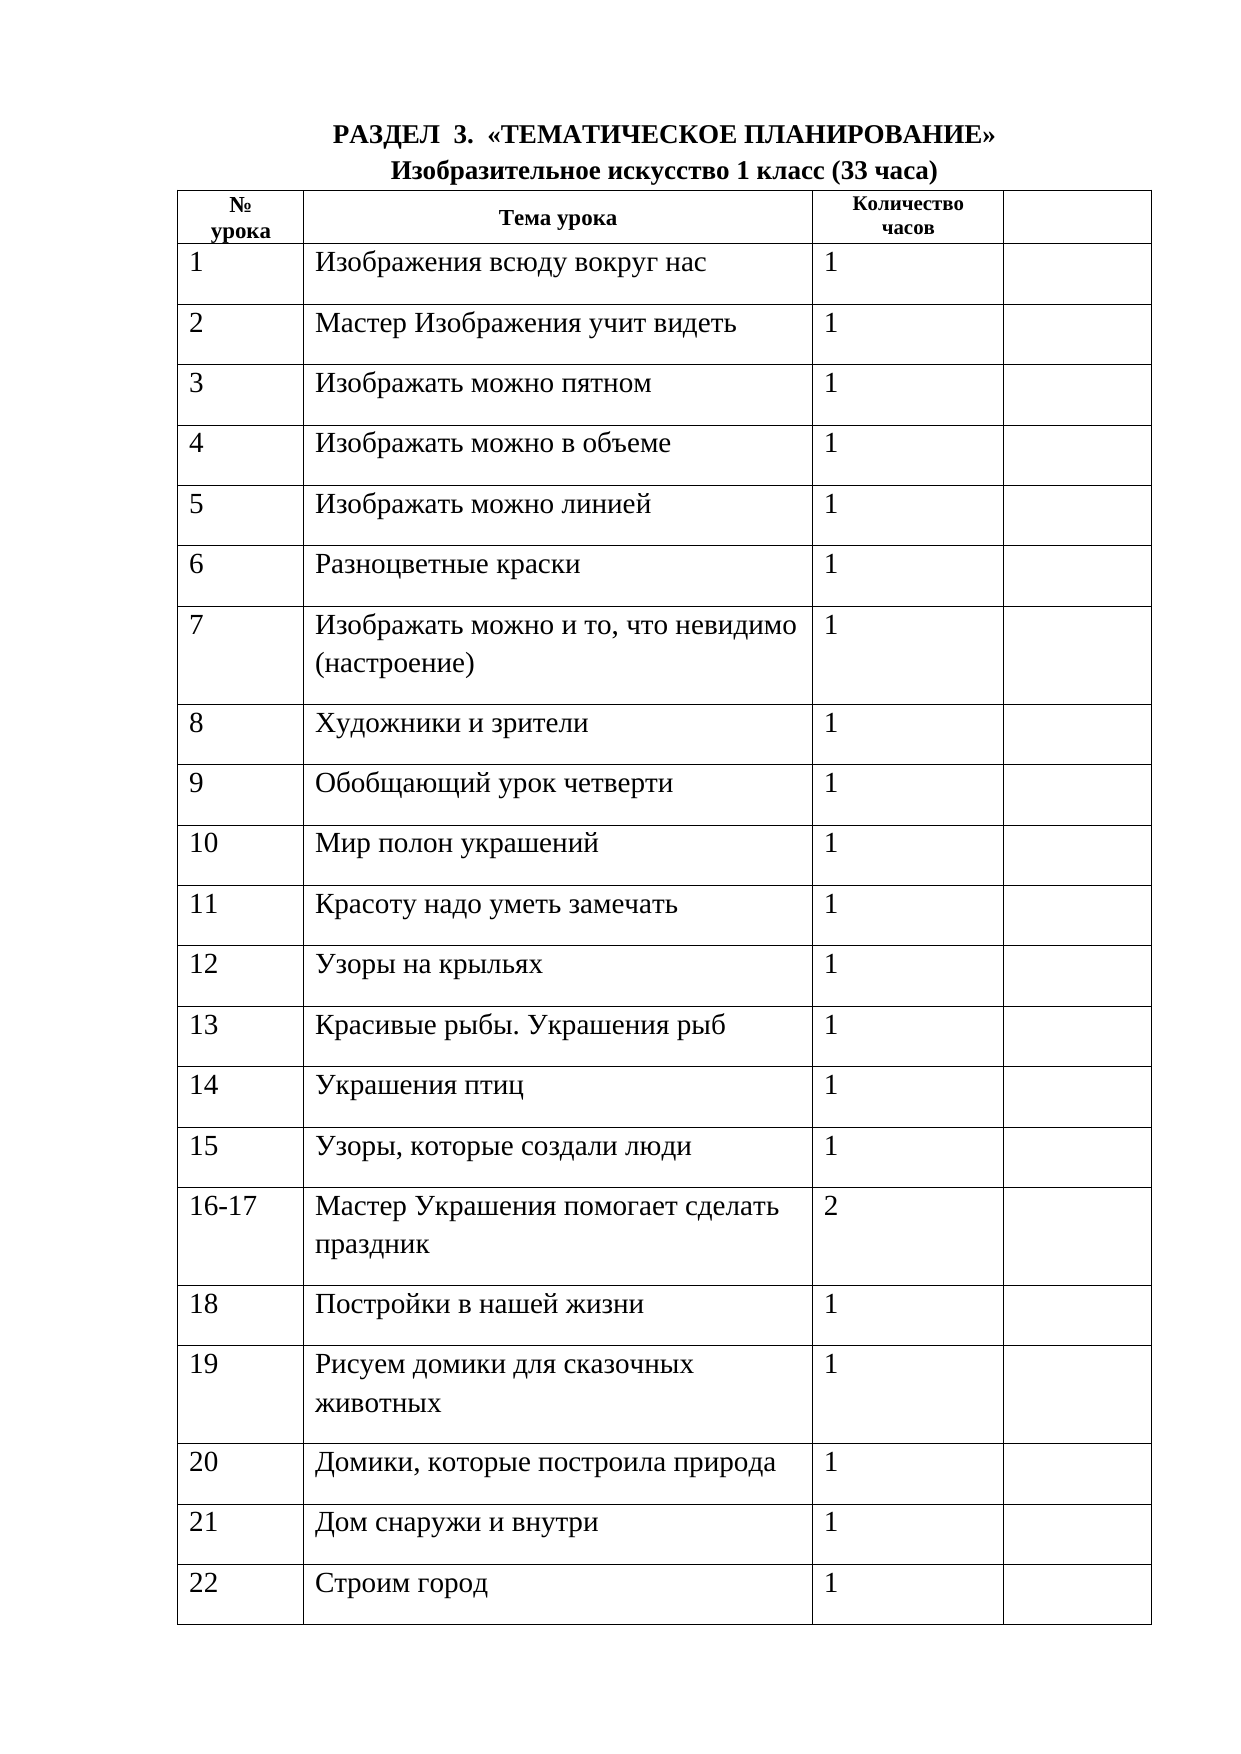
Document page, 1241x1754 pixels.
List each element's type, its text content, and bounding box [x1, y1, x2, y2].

table_cell 15 [178, 1128, 303, 1187]
table_cell 11 [178, 886, 303, 945]
table_cell Рисуем домики для сказочных животных [304, 1346, 812, 1443]
table_cell Украшения птиц [304, 1067, 812, 1127]
table_cell Красоту надо уметь замечать [304, 886, 812, 945]
table_cell [1004, 705, 1151, 764]
table_cell Изображать можно пятном [304, 365, 812, 424]
table_cell 1 [813, 546, 1003, 606]
table_cell 20 [178, 1444, 303, 1503]
table_cell Мастер Изображения учит видеть [304, 305, 812, 364]
table_cell 21 [178, 1505, 303, 1564]
table_cell Узоры, которые создали люди [304, 1128, 812, 1187]
table_cell 1 [813, 244, 1003, 304]
table_cell [1004, 486, 1151, 545]
table_cell Домики, которые построила природа [304, 1444, 812, 1503]
table_cell 3 [178, 365, 303, 424]
table_cell 7 [178, 607, 303, 704]
table_cell 1 [813, 1505, 1003, 1564]
table_cell [1004, 826, 1151, 885]
table_cell Мастер Украшения помогает сделать праздник [304, 1188, 812, 1285]
table_cell [1004, 244, 1151, 304]
table_cell 22 [178, 1565, 303, 1624]
table_cell 1 [813, 1444, 1003, 1503]
table_cell [1004, 1007, 1151, 1066]
table_cell 1 [813, 426, 1003, 485]
table_cell 1 [813, 305, 1003, 364]
table_cell [1004, 305, 1151, 364]
table_cell 1 [813, 1346, 1003, 1443]
table_cell 19 [178, 1346, 303, 1443]
table_cell 1 [813, 1007, 1003, 1066]
table_cell [1004, 365, 1151, 424]
table_cell Обобщающий урок четверти [304, 765, 812, 824]
table_cell [1004, 1444, 1151, 1503]
table_cell Строим город [304, 1565, 812, 1624]
table_cell [1004, 1188, 1151, 1285]
table_cell 10 [178, 826, 303, 885]
table_cell Дом снаружи и внутри [304, 1505, 812, 1564]
table_cell [1004, 1346, 1151, 1443]
table_cell [1004, 765, 1151, 824]
table_cell Изображать можно и то, что невидимо (настроение) [304, 607, 812, 704]
table_header № урока [178, 191, 303, 243]
table_cell Изображать можно в объеме [304, 426, 812, 485]
table_cell Мир полон украшений [304, 826, 812, 885]
table_cell [1004, 1128, 1151, 1187]
table_cell 14 [178, 1067, 303, 1127]
table_cell 1 [813, 1565, 1003, 1624]
table_cell 1 [813, 1128, 1003, 1187]
table_cell [1004, 886, 1151, 945]
table_cell Изображать можно линией [304, 486, 812, 545]
table_cell 1 [813, 365, 1003, 424]
table_cell 5 [178, 486, 303, 545]
table_cell 8 [178, 705, 303, 764]
table_cell 1 [178, 244, 303, 304]
table_cell 1 [813, 486, 1003, 545]
table_cell 18 [178, 1286, 303, 1345]
text РАЗДЕЛ 3. «ТЕМАТИЧЕСКОЕ ПЛАНИРОВАНИЕ» [177, 118, 1152, 149]
table_cell 13 [178, 1007, 303, 1066]
table_cell 1 [813, 826, 1003, 885]
table_cell 1 [813, 1067, 1003, 1127]
table_cell [1004, 607, 1151, 704]
table_cell Художники и зрители [304, 705, 812, 764]
table_cell [1004, 1067, 1151, 1127]
table_cell Изображения всюду вокруг нас [304, 244, 812, 304]
table_header [1004, 191, 1151, 243]
table_cell 9 [178, 765, 303, 824]
table_cell [1004, 946, 1151, 1006]
table_cell 2 [178, 305, 303, 364]
table_cell 1 [813, 765, 1003, 824]
table_cell 16-17 [178, 1188, 303, 1285]
table_cell [1004, 546, 1151, 606]
table_cell [1004, 426, 1151, 485]
table_cell 6 [178, 546, 303, 606]
table_cell Разноцветные краски [304, 546, 812, 606]
table_cell [1004, 1286, 1151, 1345]
table_cell 2 [813, 1188, 1003, 1285]
table_header Количество часов [813, 191, 1003, 243]
table_cell 1 [813, 946, 1003, 1006]
table_cell Красивые рыбы. Украшения рыб [304, 1007, 812, 1066]
table_cell Постройки в нашей жизни [304, 1286, 812, 1345]
table_cell 1 [813, 886, 1003, 945]
table_cell 12 [178, 946, 303, 1006]
table_cell 1 [813, 1286, 1003, 1345]
table_header Тема урока [304, 191, 812, 243]
table_cell [1004, 1505, 1151, 1564]
table_cell 4 [178, 426, 303, 485]
table_cell 1 [813, 607, 1003, 704]
table_cell 1 [813, 705, 1003, 764]
text Изобразительное искусство 1 класс (33 часа) [177, 154, 1152, 185]
table_cell Узоры на крыльях [304, 946, 812, 1006]
table_cell [1004, 1565, 1151, 1624]
